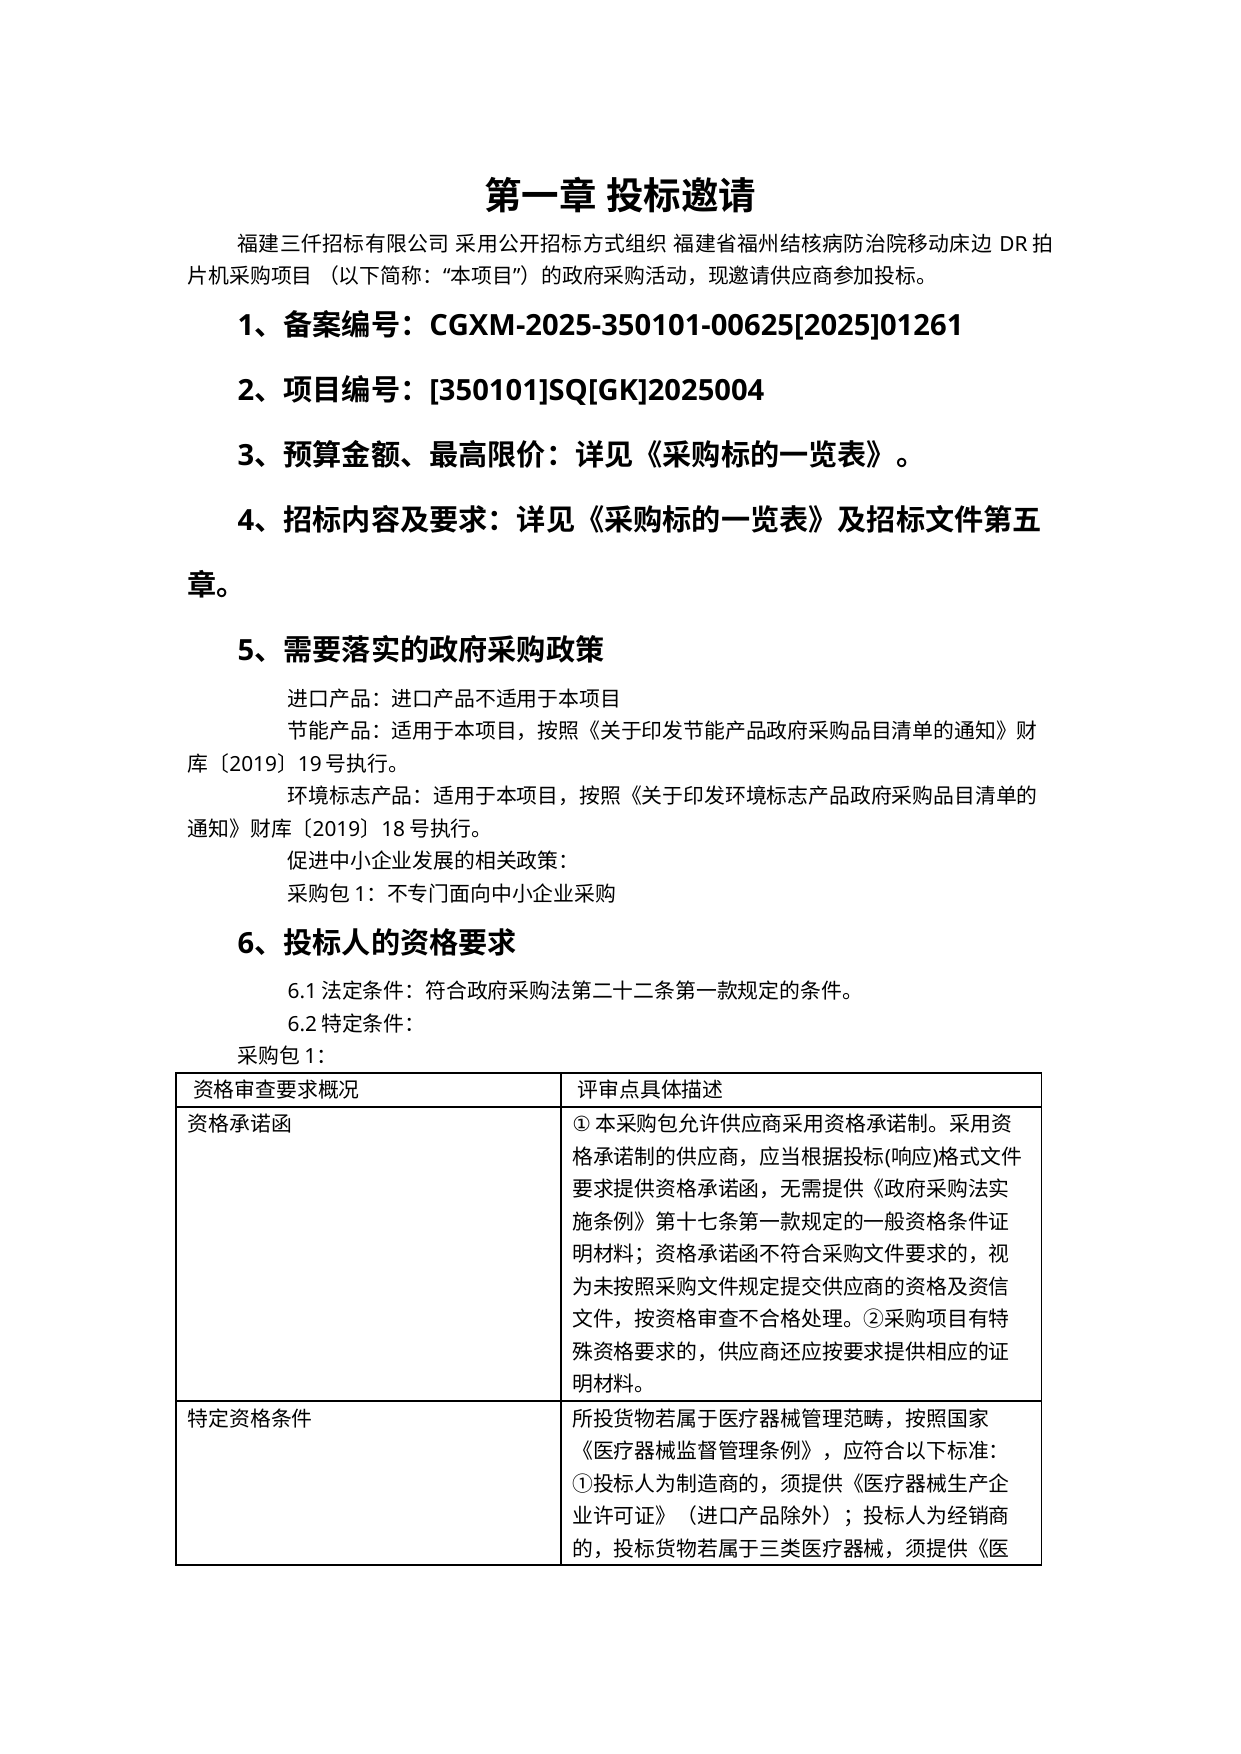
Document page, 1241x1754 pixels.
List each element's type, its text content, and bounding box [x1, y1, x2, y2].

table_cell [562, 1402, 1041, 1564]
text 采购包1：不专门面向中小企业采购 [187, 877, 1053, 909]
table_cell 资格承诺函 [177, 1108, 560, 1400]
text 1、备案编号：CGXM-2025-350101-00625[2025]01261 [187, 292, 1053, 357]
text 6.1法定条件：符合政府采购法第二十二条第一款规定的条件。 [187, 974, 1053, 1007]
text 4、招标内容及要求：详见《采购标的一览表》及招标文件第五章。 [187, 487, 1053, 617]
table_header 评审点具体描述 [562, 1074, 1041, 1106]
text 6.2特定条件： [187, 1007, 1053, 1039]
text 促进中小企业发展的相关政策： [187, 844, 1053, 877]
text 6、投标人的资格要求 [187, 909, 1053, 974]
table_cell 特定资格条件 [177, 1402, 560, 1564]
text 2、项目编号：[350101]SQ[GK]2025004 [187, 357, 1053, 422]
text 环境标志产品：适用于本项目，按照《关于印发环境标志产品政府采购品目清单的通知》财库〔2019〕18号执行。 [187, 779, 1053, 844]
text 节能产品：适用于本项目，按照《关于印发节能产品政府采购品目清单的通知》财库〔2019〕19号执行。 [187, 714, 1053, 779]
text 福建三仟招标有限公司 采用公开招标方式组织 福建省福州结核病防治院移动床边DR拍片机采购项目 （以下简称：“本项目”）的政府采购活动，现邀请供应商参加投标。 [187, 227, 1053, 292]
text 采购包1： [187, 1039, 1053, 1072]
text 5、需要落实的政府采购政策 [187, 617, 1053, 682]
text 3、预算金额、最高限价：详见《采购标的一览表》。 [187, 422, 1053, 487]
text 进口产品：进口产品不适用于本项目 [187, 682, 1053, 714]
table_cell ①本采购包允许供应商采用资格承诺制。采用资格承诺制的供应商，应当根据投标(响应)格式文件要求提供资格承诺函，无需提供《政府采购法实施条例》第十七条第一款规定的一般资格条件证明材料；资格承诺函不符合采购文件要求的，视为未按照采购文件规定提交供应商的资格及资信文件，按资格审查不合格处理。②采购项目有特殊资格要求的，供应商还应按要求提供相应的证明材料。 [562, 1108, 1041, 1400]
table_header 资格审查要求概况 [177, 1074, 560, 1106]
text 第一章 投标邀请 [187, 162, 1053, 227]
